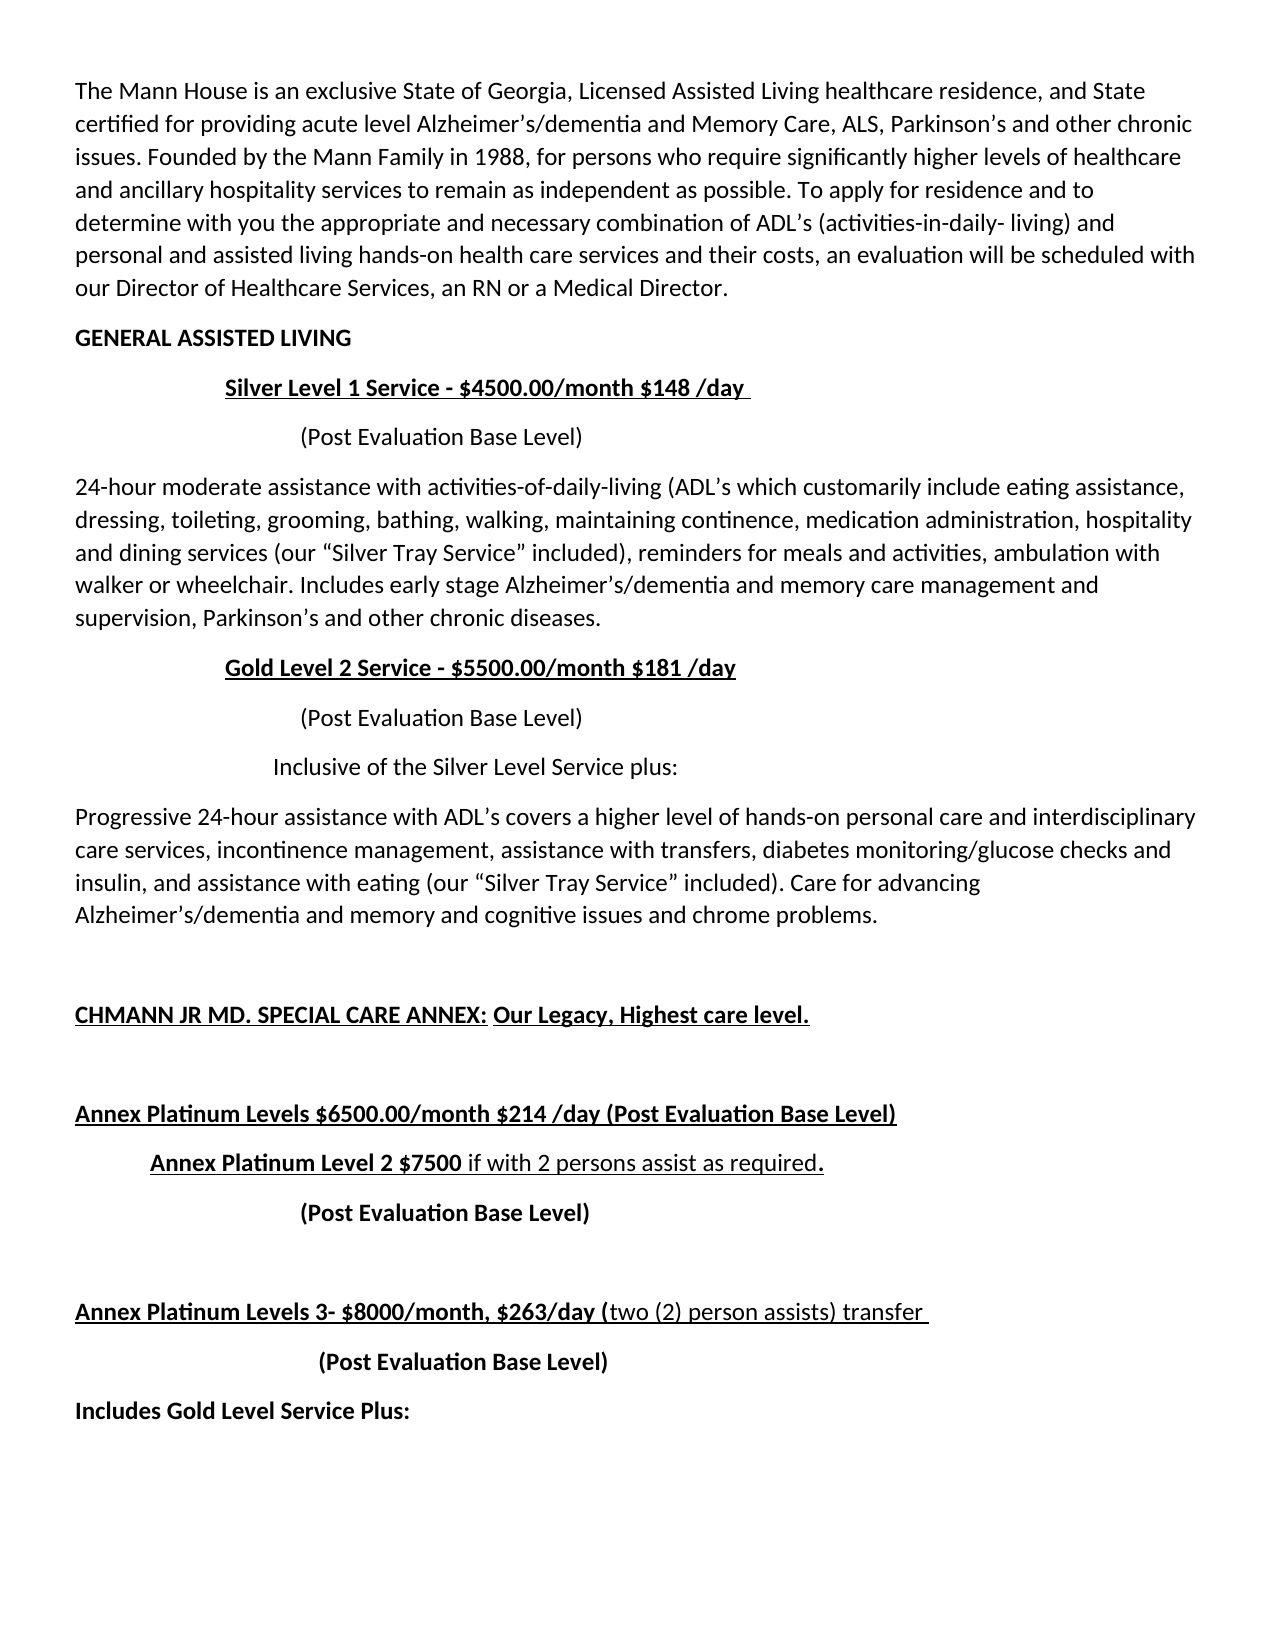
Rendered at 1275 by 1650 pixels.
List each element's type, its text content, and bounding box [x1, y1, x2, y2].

text Annex Platinum Level 2 $7500 if with 2 persons assist as required. [75, 1147, 1200, 1178]
text Includes Gold Level Service Plus: [75, 1395, 1200, 1426]
text (Post Evaluation Base Level) [225, 421, 1200, 452]
text GENERAL ASSISTED LIVING [75, 322, 1200, 353]
text (Post Evaluation Base Level) [225, 702, 1200, 732]
text Progressive 24-hour assistance with ADL’s covers a higher level of hands-on personal care and interdisciplinary care services, incontinence management, assistance with transfers, diabetes monitoring/glucose checks and insulin, and assistance with eating (our “Silver Tray Service” included). Care for advancing Alzheimer’s/dementia and memory and cognitive issues and chrome problems. [75, 801, 1200, 930]
text (Post Evaluation Base Level) [75, 1346, 1200, 1376]
text (Post Evaluation Base Level) [75, 1197, 1200, 1228]
text Silver Level 1 Service - $4500.00/month $148 /day [150, 372, 1200, 402]
text Annex Platinum Levels $6500.00/month $214 /day (Post Evaluation Base Level) [75, 1098, 1200, 1128]
text Annex Platinum Levels 3- $8000/month, $263/day (two (2) person assists) transfer [75, 1296, 1200, 1327]
text The Mann House is an exclusive State of Georgia, Licensed Assisted Living healthcare residence, and State certified for providing acute level Alzheimer’s/dementia and Memory Care, ALS, Parkinson’s and other chronic issues. Founded by the Mann Family in 1988, for persons who require significantly higher levels of healthcare and ancillary hospitality services to remain as independent as possible. To apply for residence and to determine with you the appropriate and necessary combination of ADL’s (activities-in-daily- living) and personal and assisted living hands-on health care services and their costs, an evaluation will be scheduled with our Director of Healthcare Services, an RN or a Medical Director. [75, 75, 1200, 303]
text 24-hour moderate assistance with activities-of-daily-living (ADL’s which customarily include eating assistance, dressing, toileting, grooming, bathing, walking, maintaining continence, medication administration, hospitality and dining services (our “Silver Tray Service” included), reminders for meals and activities, ambulation with walker or wheelchair. Includes early stage Alzheimer’s/dementia and memory care management and supervision, Parkinson’s and other chronic diseases. [75, 471, 1200, 633]
text CHMANN JR MD. SPECIAL CARE ANNEX: Our Legacy, Highest care level. [75, 999, 1200, 1029]
text Gold Level 2 Service - $5500.00/month $181 /day [150, 652, 1200, 683]
text Inclusive of the Silver Level Service plus: [75, 751, 1200, 782]
